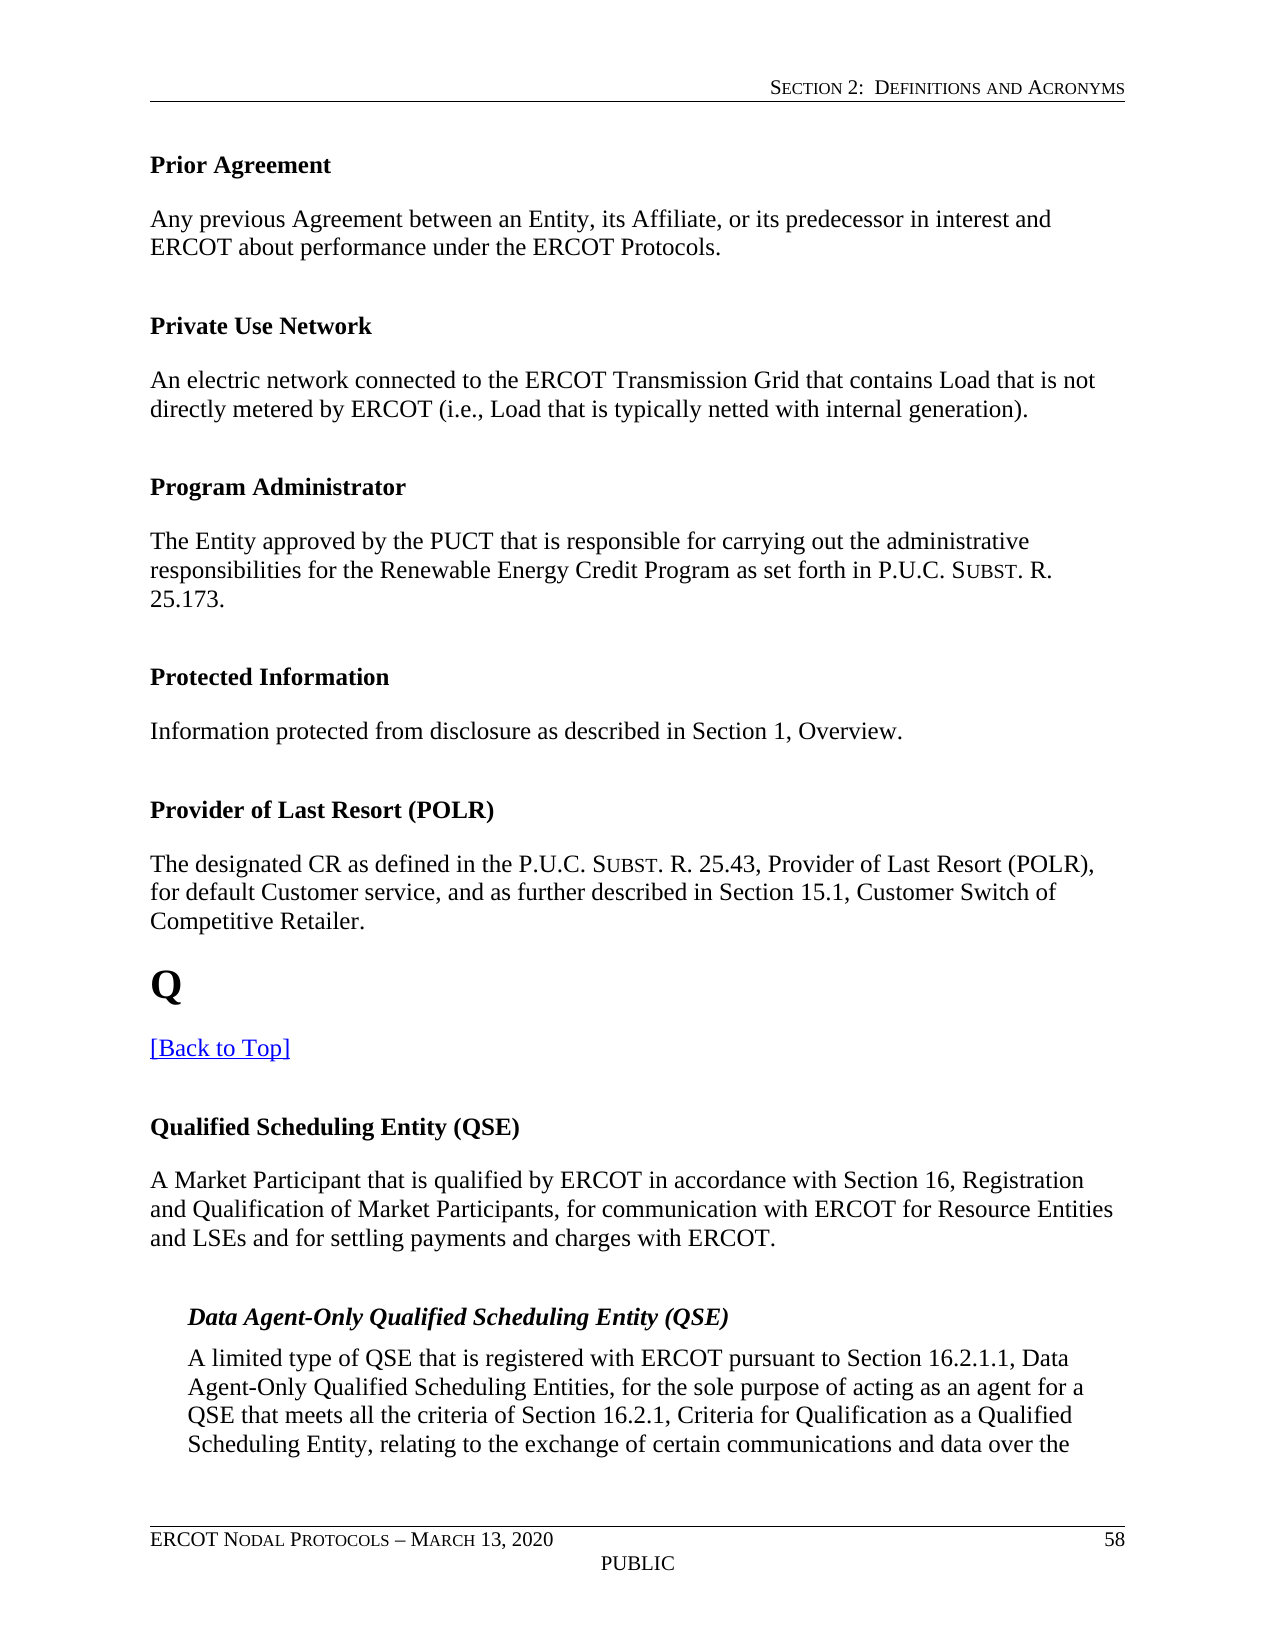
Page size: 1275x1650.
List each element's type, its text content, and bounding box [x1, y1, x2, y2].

text Any previous Agreement between an Entity, its Affiliate, or its predecessor in interest and ERCOT about performance under the ERCOT Protocols. [150, 204, 1125, 261]
text Q [150, 960, 1125, 1008]
list [Back to Top] [150, 1033, 1125, 1062]
text The Entity approved by the PUCT that is responsible for carrying out the administrative responsibilities for the Renewable Energy Credit Program as set forth in P.U.C. Subst. R. 25.173. [150, 526, 1125, 612]
text Qualified Scheduling Entity (QSE) [150, 1112, 1125, 1140]
text Provider of Last Resort (POLR) [150, 795, 1125, 824]
text Protected Information [150, 662, 1125, 691]
text A Market Participant that is qualified by ERCOT in accordance with Section 16, Registration and Qualification of Market Participants, for communication with ERCOT for Resource Entities and LSEs and for settling payments and charges with ERCOT. [150, 1165, 1125, 1252]
text The designated CR as defined in the P.U.C. Subst. R. 25.43, Provider of Last Resort (POLR), for default Customer service, and as further described in Section 15.1, Customer Switch of Competitive Retailer. [150, 849, 1125, 935]
text Private Use Network [150, 311, 1125, 340]
text Program Administrator [150, 472, 1125, 501]
text Data Agent-Only Qualified Scheduling Entity (QSE) [187, 1302, 1125, 1330]
text Prior Agreement [150, 150, 1125, 179]
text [187, 1343, 1125, 1458]
text Information protected from disclosure as described in Section 1, Overview. [150, 716, 1125, 745]
text An electric network connected to the ERCOT Transmission Grid that contains Load that is not directly metered by ERCOT (i.e., Load that is typically netted with internal generation). [150, 365, 1125, 422]
